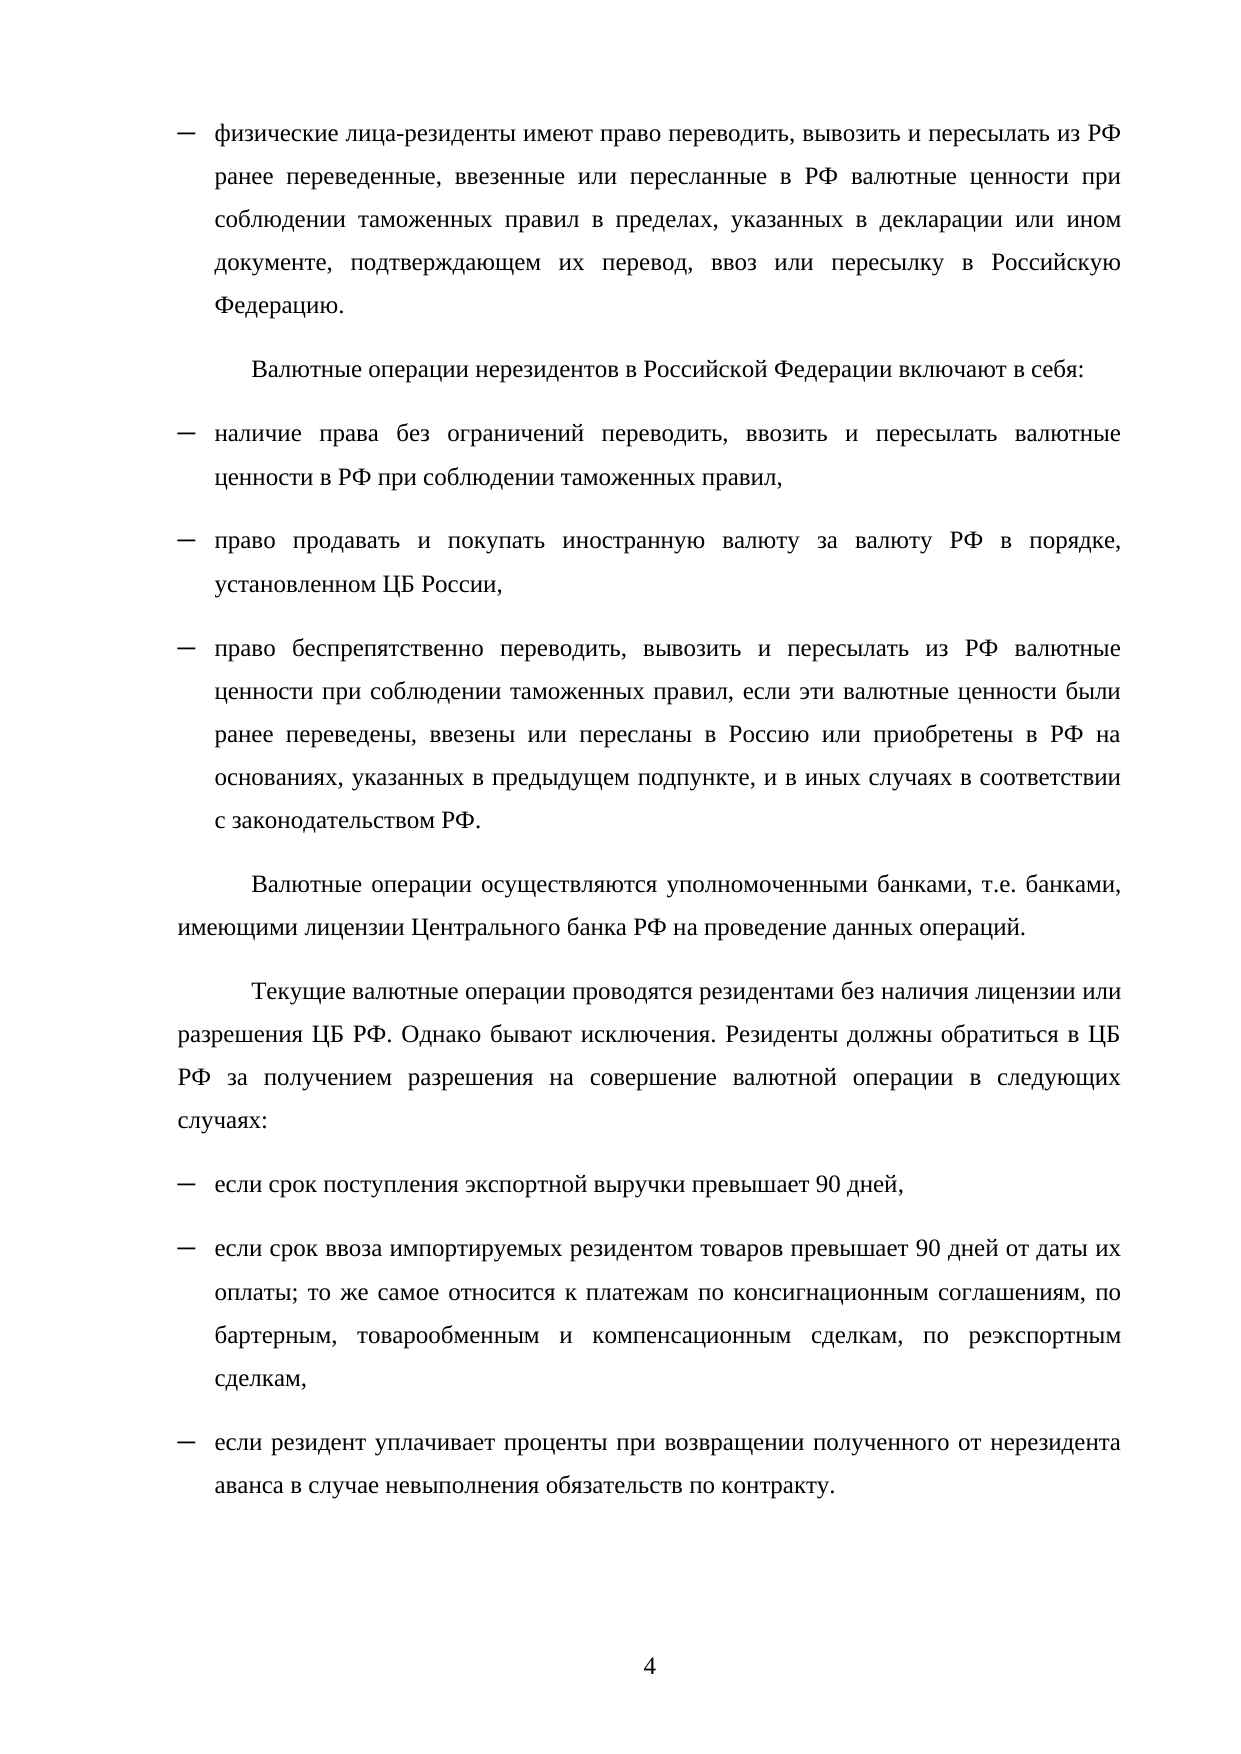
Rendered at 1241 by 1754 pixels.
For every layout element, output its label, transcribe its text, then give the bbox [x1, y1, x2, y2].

list если срок ввоза импортируемых резидентом товаров превышает 90 дней от даты их оплаты; то же самое относится к платежам по консигнационным соглашениям, по бартерным, товарообменным и компенсационным сделкам, по реэкспортным сделкам, [177, 1233, 1122, 1392]
list право продавать и покупать иностранную валюту за валюту РФ в порядке, установленном ЦБ России, [177, 526, 1122, 597]
list наличие права без ограничений переводить, ввозить и пересылать валютные ценности в РФ при соблюдении таможенных правил, [177, 418, 1122, 490]
text Валютные операции нерезидентов в Российской Федерации включают в себя: [177, 354, 1122, 383]
list если резидент уплачивает проценты при возвращении полученного от нерезидента аванса в случае невыполнения обязательств по контракту. [177, 1427, 1122, 1499]
text Текущие валютные операции проводятся резидентами без наличия лицензии или разрешения ЦБ РФ. Однако бывают исключения. Резиденты должны обратиться в ЦБ РФ за получением разрешения на совершение валютной операции в следующих случаях: [177, 976, 1122, 1134]
list если срок поступления экспортной выручки превышает 90 дней, [177, 1169, 1122, 1198]
list право беспрепятственно переводить, вывозить и пересылать из РФ валютные ценности при соблюдении таможенных правил, если эти валютные ценности были ранее переведены, ввезены или пересланы в Россию или приобретены в РФ на основаниях, указанных в предыдущем подпункте, и в иных случаях в соответствии с законодательством РФ. [177, 633, 1122, 834]
list физические лица-резиденты имеют право переводить, вывозить и пересылать из РФ ранее переведенные, ввезенные или пересланные в РФ валютные ценности при соблюдении таможенных правил в пределах, указанных в декларации или ином документе, подтверждающем их перевод, ввоз или пересылку в Российскую Федерацию. [177, 118, 1122, 319]
text Валютные операции осуществляются уполномоченными банками, т.е. банками, имеющими лицензии Центрального банка РФ на проведение данных операций. [177, 869, 1122, 941]
